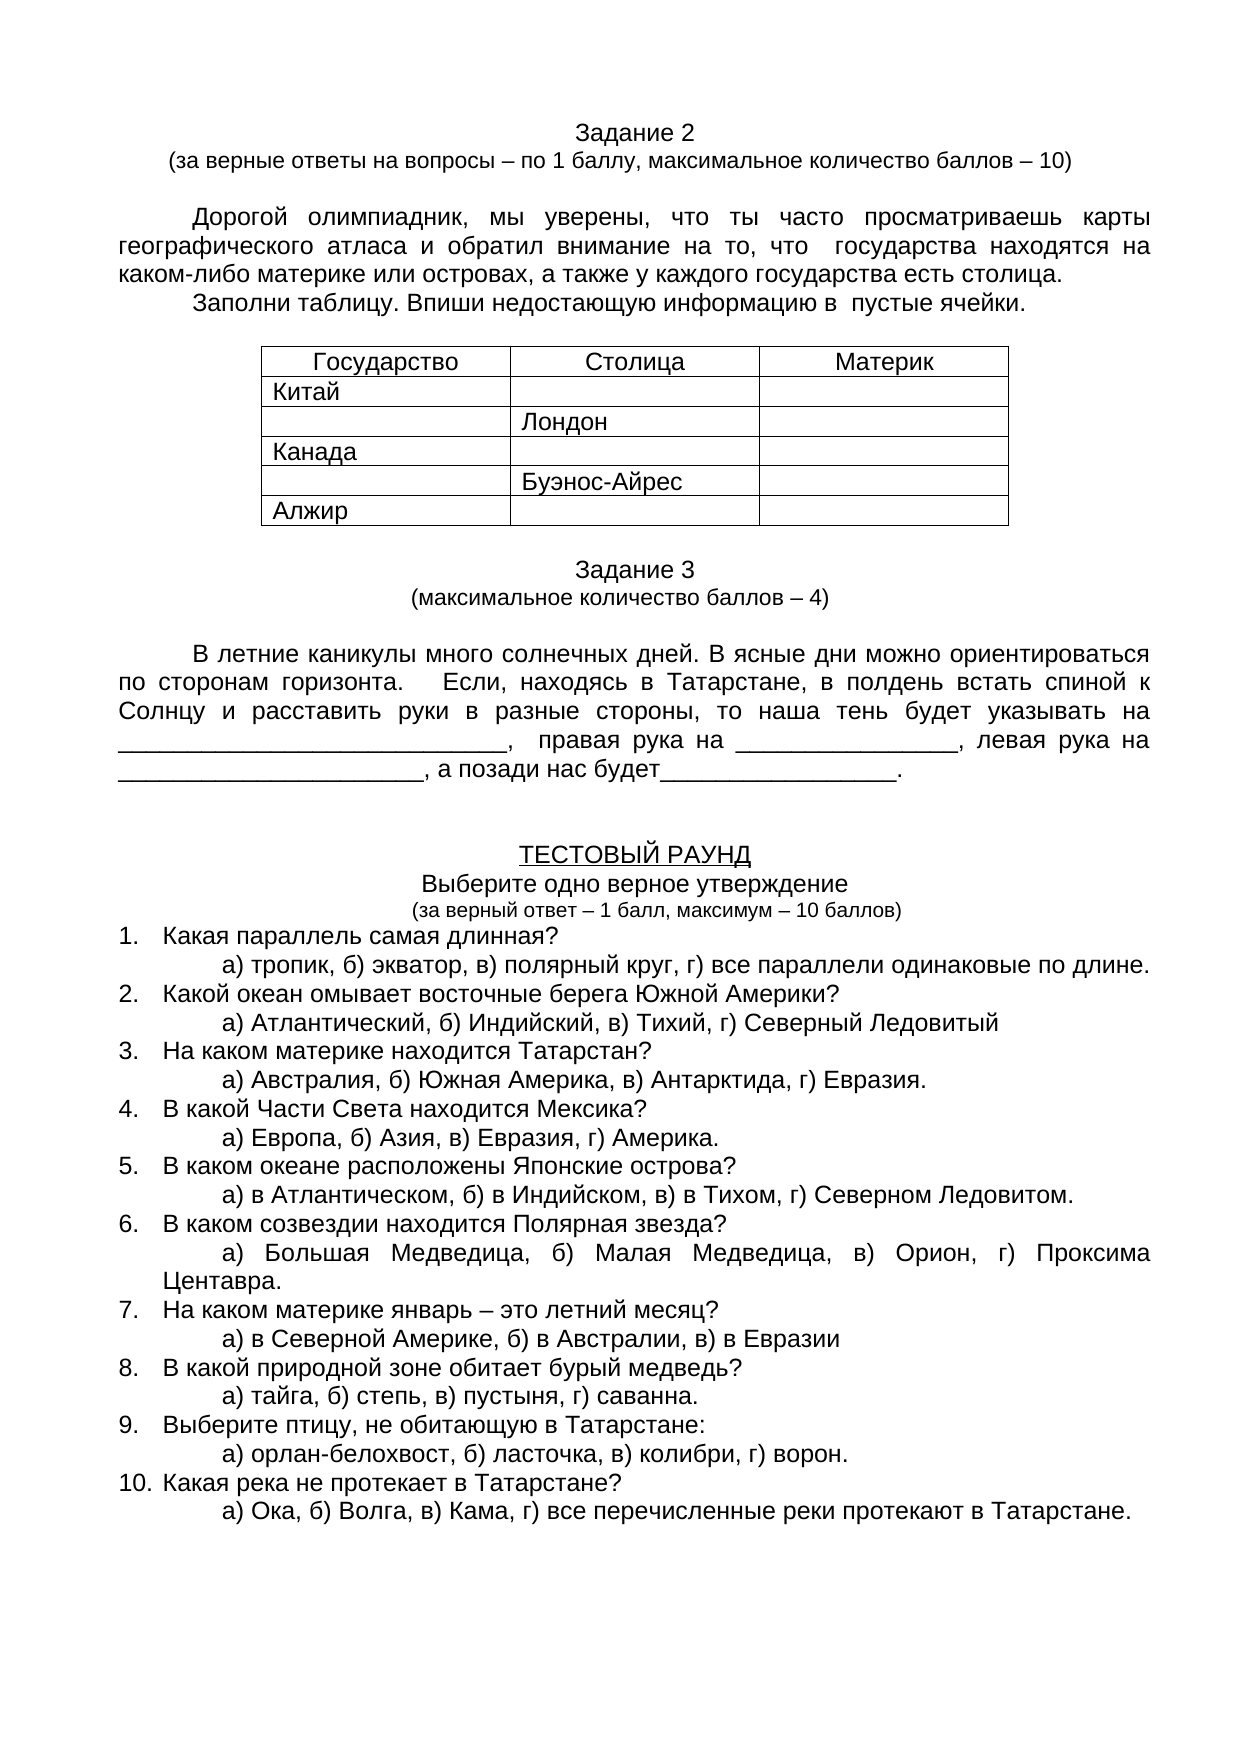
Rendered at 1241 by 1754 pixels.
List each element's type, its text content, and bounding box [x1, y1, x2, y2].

table_cell [511, 496, 759, 525]
table_header Материк [760, 347, 1008, 376]
table_header Государство [262, 347, 510, 376]
list Выберите птицу, не обитающую в Татарстане: [118, 1410, 1152, 1439]
table_cell [262, 407, 510, 436]
table_cell [511, 437, 759, 465]
text Заполни таблицу. Впиши недостающую информацию в пустые ячейки. [118, 288, 1152, 317]
list а) тайга, б) степь, в) пустыня, г) саванна. [162, 1381, 1152, 1410]
table_cell Канада [262, 437, 510, 465]
list На каком материке январь – это летний месяц? [118, 1295, 1152, 1324]
list а) Атлантический, б) Индийский, в) Тихий, г) Северный Ледовитый [162, 1008, 1152, 1036]
list а) орлан-белохвост, б) ласточка, в) колибри, г) ворон. [162, 1439, 1152, 1468]
table_header Столица [511, 347, 759, 376]
table_cell Буэнос-Айрес [511, 466, 759, 495]
table_cell [760, 377, 1008, 406]
table_cell [760, 407, 1008, 436]
table_cell Алжир [262, 496, 510, 525]
table_cell [262, 466, 510, 495]
text Дорогой олимпиадник, мы уверены, что ты часто просматриваешь карты географического атласа и обратил внимание на то, что государства находятся на каком-либо материке или островах, а также у каждого государства есть столица. [118, 202, 1152, 288]
list а) Австралия, б) Южная Америка, в) Антарктида, г) Евразия. [162, 1065, 1152, 1094]
list На каком материке находится Татарстан? [118, 1036, 1152, 1065]
list В какой Части Света находится Мексика? [118, 1094, 1152, 1123]
table_cell [511, 377, 759, 406]
table_cell [760, 437, 1008, 465]
list а) Европа, б) Азия, в) Евразия, г) Америка. [162, 1123, 1152, 1151]
list В какой природной зоне обитает бурый медведь? [118, 1353, 1152, 1381]
text Выберите одно верное утверждение [118, 869, 1152, 897]
text (максимальное количество баллов – 4) [88, 583, 1152, 610]
text Задание 3 [118, 555, 1152, 583]
list Какая параллель самая длинная? [118, 921, 1152, 950]
table_cell Китай [262, 377, 510, 406]
list В каком созвездии находится Полярная звезда? [118, 1209, 1152, 1238]
text В летние каникулы много солнечных дней. В ясные дни можно ориентироваться по сторонам горизонта. Если, находясь в Татарстане, в полдень встать спиной к Солнцу и расставить руки в разные стороны, то наша тень будет указывать на ____________________________, правая рука на ________________, левая рука на ______________________, а позади нас будет_________________. [118, 639, 1152, 782]
list а) Ока, б) Волга, в) Кама, г) все перечисленные реки протекают в Татарстане. [162, 1496, 1152, 1525]
list Какой океан омывает восточные берега Южной Америки? [118, 979, 1152, 1008]
text Задание 2 [118, 118, 1152, 147]
text ТЕСТОВЫЙ РАУНД [118, 840, 1152, 869]
list а) в Атлантическом, б) в Индийском, в) в Тихом, г) Северном Ледовитом. [162, 1180, 1152, 1209]
list (за верный ответ – 1 балл, максимум – 10 баллов) [118, 897, 1152, 921]
list Какая река не протекает в Татарстане? [118, 1468, 1152, 1496]
list а) Большая Медведица, б) Малая Медведица, в) Орион, г) Проксима Центавра. [162, 1238, 1152, 1295]
list а) тропик, б) экватор, в) полярный круг, г) все параллели одинаковые по длине. [162, 950, 1152, 979]
table_cell Лондон [511, 407, 759, 436]
list а) в Северной Америке, б) в Австралии, в) в Евразии [162, 1324, 1152, 1353]
text (за верные ответы на вопросы – по 1 баллу, максимальное количество баллов – 10) [88, 147, 1152, 173]
table_cell [760, 466, 1008, 495]
table_cell [760, 496, 1008, 525]
list В каком океане расположены Японские острова? [118, 1151, 1152, 1180]
